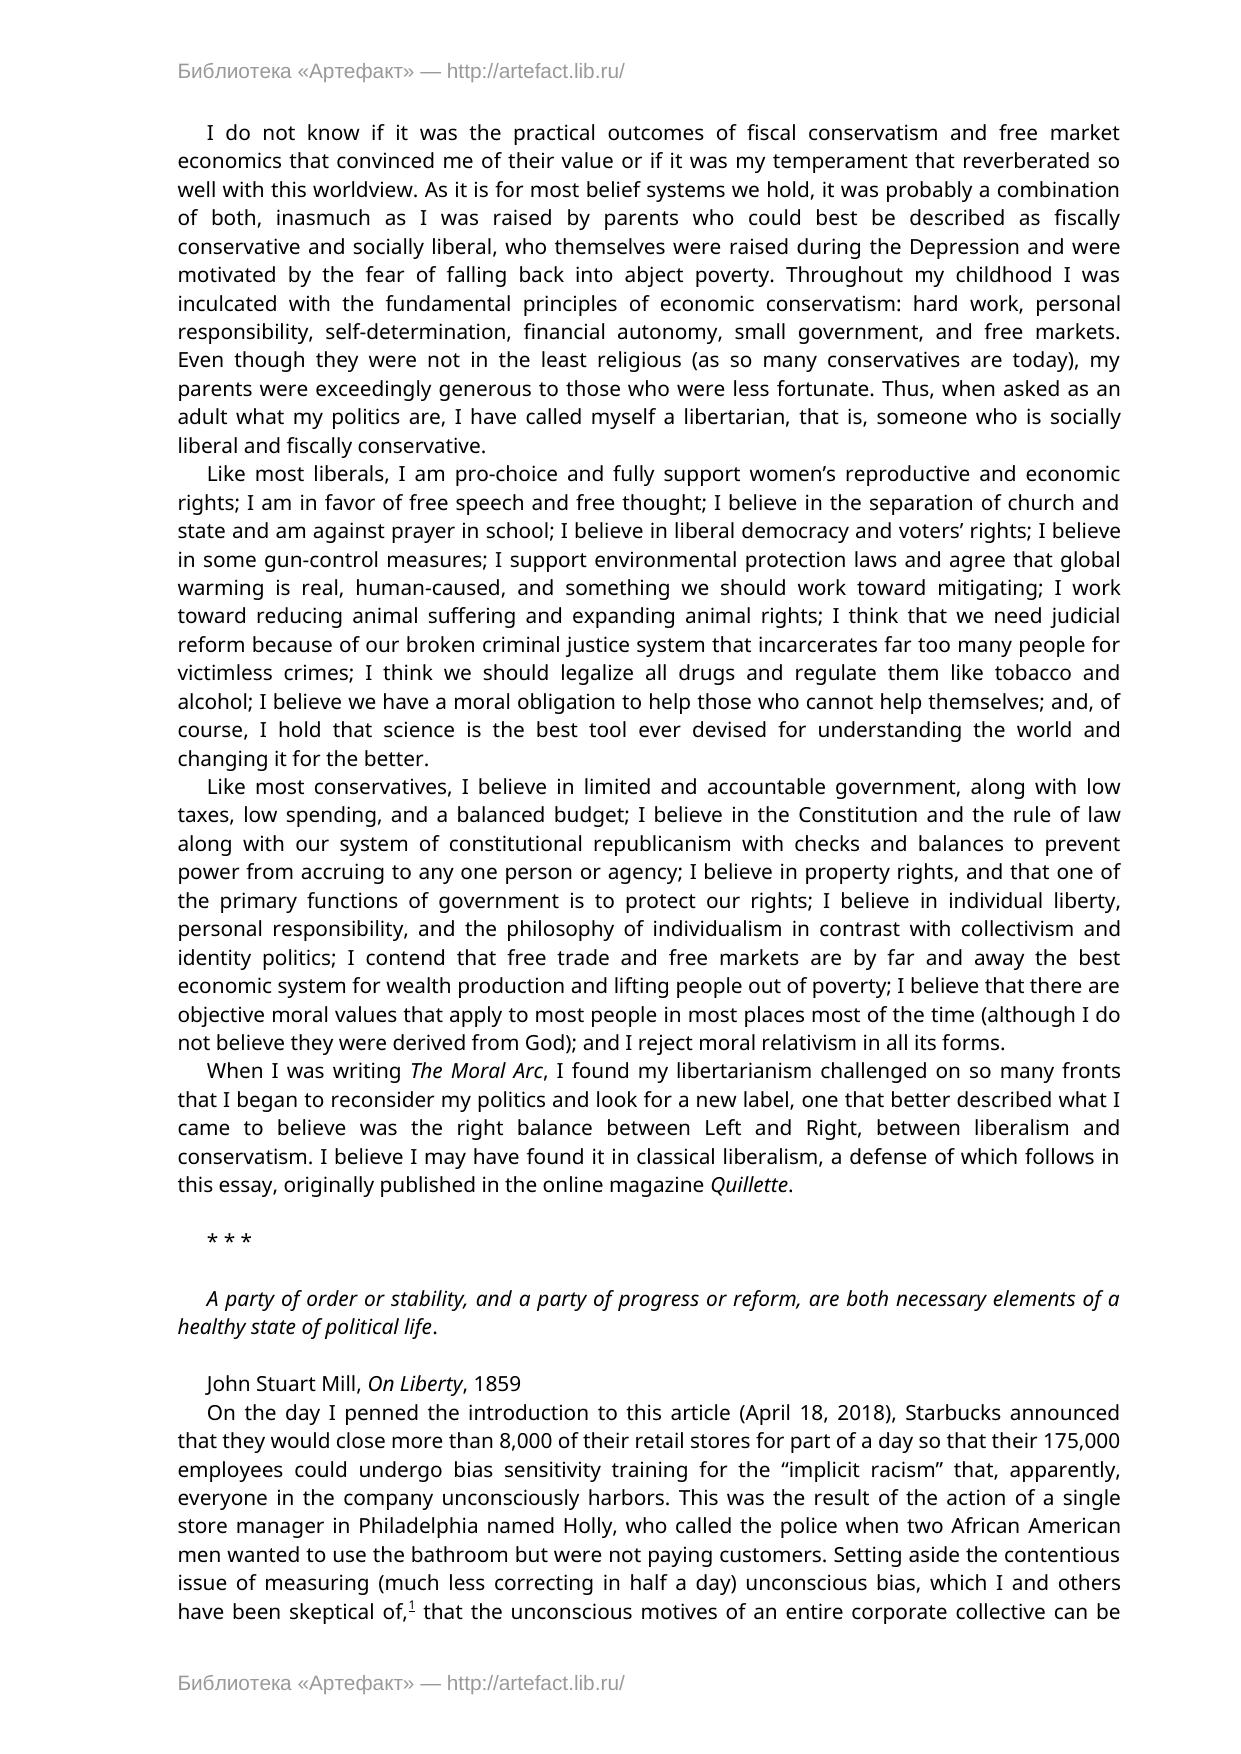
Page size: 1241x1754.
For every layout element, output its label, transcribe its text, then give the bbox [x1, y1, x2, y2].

text A party of order or stability, and a party of progress or reform, are both necessary elements of a healthy state of political life. [177, 1284, 1122, 1341]
text I do not know if it was the practical outcomes of fiscal conservatism and free market economics that convinced me of their value or if it was my temperament that reverberated so well with this worldview. As it is for most belief systems we hold, it was probably a combination of both, inasmuch as I was raised by parents who could best be described as fiscally conservative and socially liberal, who themselves were raised during the Depression and were motivated by the fear of falling back into abject poverty. Throughout my childhood I was inculcated with the fundamental principles of economic conservatism: hard work, personal responsibility, self-determination, financial autonomy, small government, and free markets. Even though they were not in the least religious (as so many conservatives are today), my parents were exceedingly generous to those who were less fortunate. Thus, when asked as an adult what my politics are, I have called myself a libertarian, that is, someone who is socially liberal and fiscally conservative. [177, 118, 1122, 459]
text John Stuart Mill, On Liberty, 1859 [177, 1369, 1122, 1398]
text Like most conservatives, I believe in limited and accountable government, along with low taxes, low spending, and a balanced budget; I believe in the Constitution and the rule of law along with our system of constitutional republicanism with checks and balances to prevent power from accruing to any one person or agency; I believe in property rights, and that one of the primary functions of government is to protect our rights; I believe in individual liberty, personal responsibility, and the philosophy of individualism in contrast with collectivism and identity politics; I contend that free trade and free markets are by far and away the best economic system for wealth production and lifting people out of poverty; I believe that there are objective moral values that apply to most people in most places most of the time (although I do not believe they were derived from God); and I reject moral relativism in all its forms. [177, 772, 1122, 1057]
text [177, 1398, 1122, 1625]
text * * * [177, 1227, 1122, 1256]
text When I was writing The Moral Arc, I found my libertarianism challenged on so many fronts that I began to reconsider my politics and look for a new label, one that better described what I came to believe was the right balance between Left and Right, between liberalism and conservatism. I believe I may have found it in classical liberalism, a defense of which follows in this essay, originally published in the online magazine Quillette. [177, 1057, 1122, 1199]
text Like most liberals, I am pro-choice and fully support women’s reproductive and economic rights; I am in favor of free speech and free thought; I believe in the separation of church and state and am against prayer in school; I believe in liberal democracy and voters’ rights; I believe in some gun-control measures; I support environmental protection laws and agree that global warming is real, human-caused, and something we should work toward mitigating; I work toward reducing animal suffering and expanding animal rights; I think that we need judicial reform because of our broken criminal justice system that incarcerates far too many people for victimless crimes; I think we should legalize all drugs and regulate them like tobacco and alcohol; I believe we have a moral obligation to help those who cannot help themselves; and, of course, I hold that science is the best tool ever devised for understanding the world and changing it for the better. [177, 459, 1122, 772]
